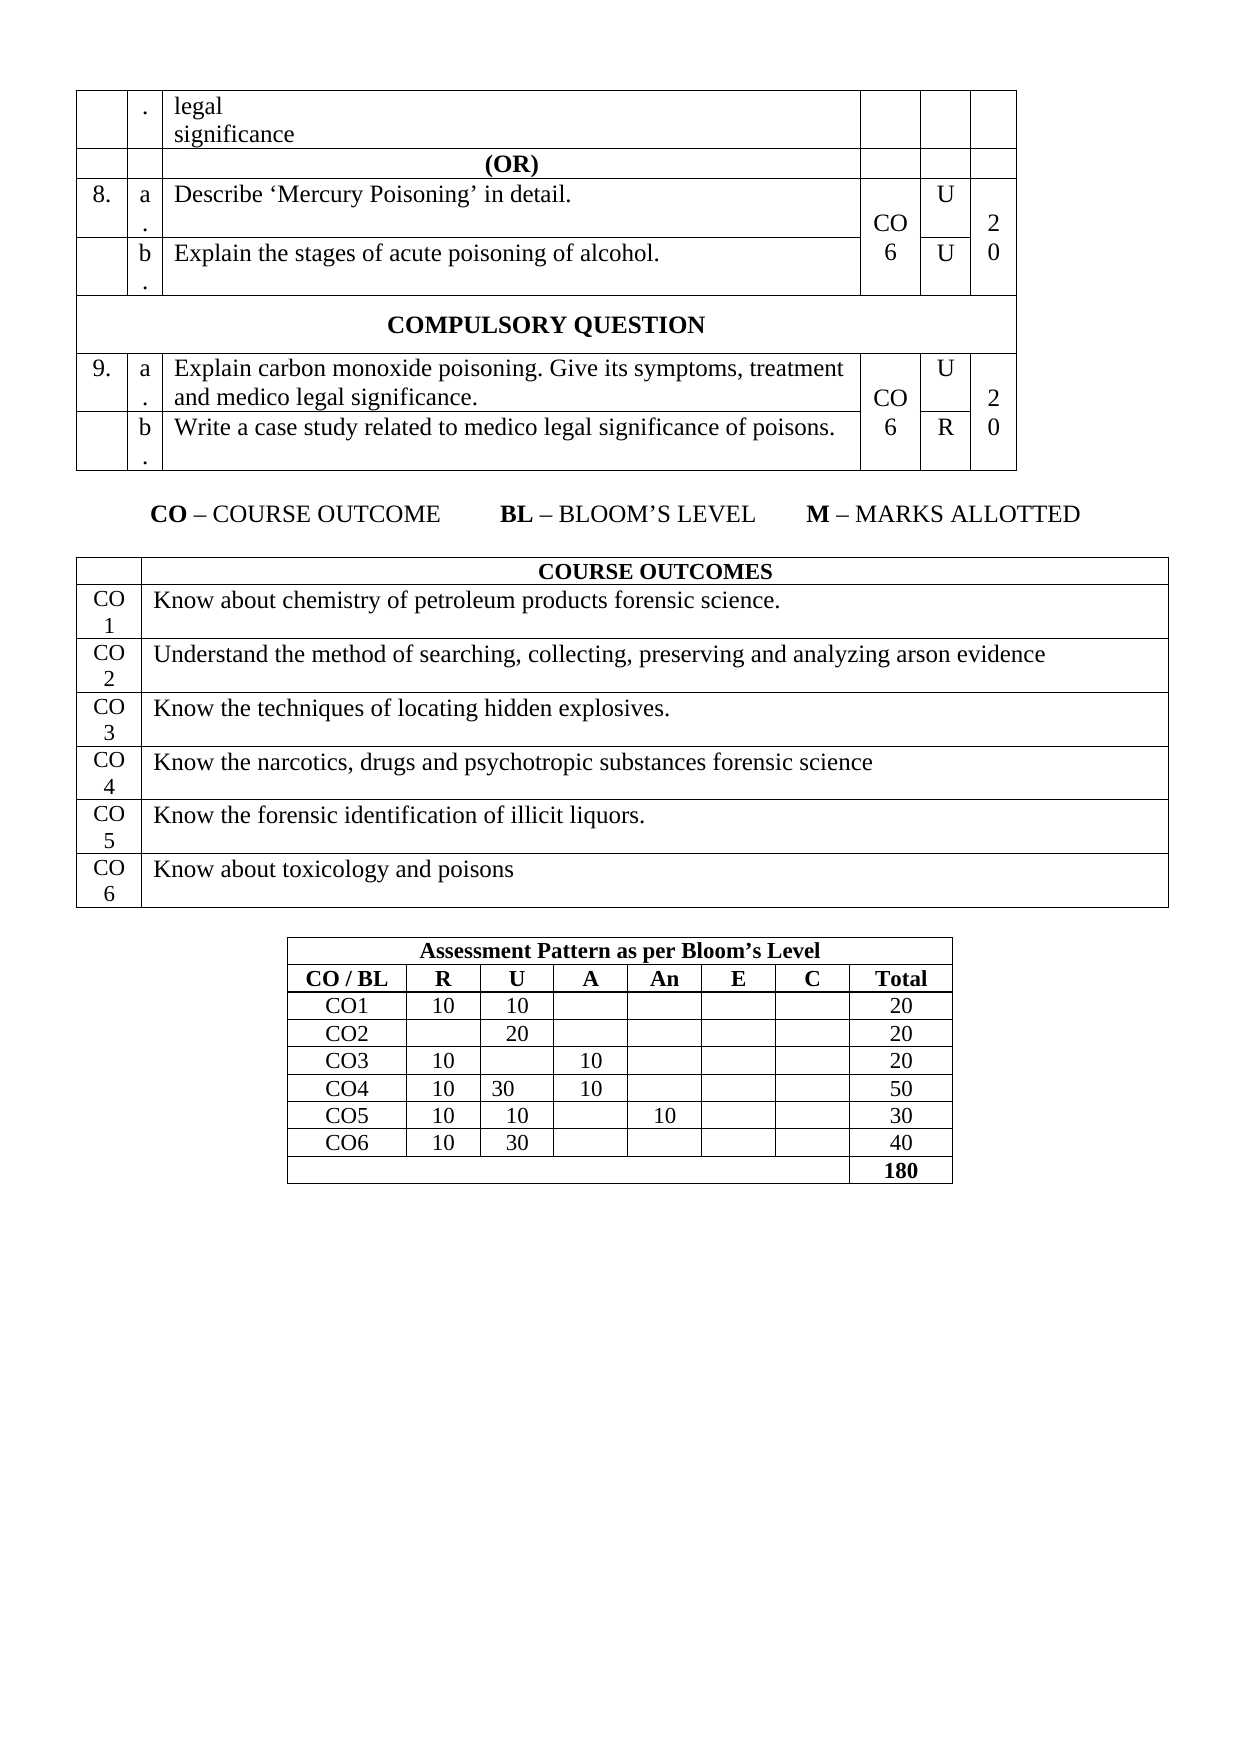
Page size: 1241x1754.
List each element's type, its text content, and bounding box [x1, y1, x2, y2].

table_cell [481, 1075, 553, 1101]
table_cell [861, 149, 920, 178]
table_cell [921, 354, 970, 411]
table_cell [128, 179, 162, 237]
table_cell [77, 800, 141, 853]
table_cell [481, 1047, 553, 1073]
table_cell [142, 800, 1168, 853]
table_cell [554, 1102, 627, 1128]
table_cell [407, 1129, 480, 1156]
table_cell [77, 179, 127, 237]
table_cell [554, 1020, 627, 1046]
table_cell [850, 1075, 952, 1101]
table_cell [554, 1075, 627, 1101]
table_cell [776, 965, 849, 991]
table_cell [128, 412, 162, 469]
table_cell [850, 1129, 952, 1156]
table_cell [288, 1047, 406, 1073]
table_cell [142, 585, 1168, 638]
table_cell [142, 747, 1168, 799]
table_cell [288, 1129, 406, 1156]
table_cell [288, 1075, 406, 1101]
text CO – COURSE OUTCOME BL – BLOOM’S LEVEL M – MARKS ALLOTTED [150, 499, 1090, 528]
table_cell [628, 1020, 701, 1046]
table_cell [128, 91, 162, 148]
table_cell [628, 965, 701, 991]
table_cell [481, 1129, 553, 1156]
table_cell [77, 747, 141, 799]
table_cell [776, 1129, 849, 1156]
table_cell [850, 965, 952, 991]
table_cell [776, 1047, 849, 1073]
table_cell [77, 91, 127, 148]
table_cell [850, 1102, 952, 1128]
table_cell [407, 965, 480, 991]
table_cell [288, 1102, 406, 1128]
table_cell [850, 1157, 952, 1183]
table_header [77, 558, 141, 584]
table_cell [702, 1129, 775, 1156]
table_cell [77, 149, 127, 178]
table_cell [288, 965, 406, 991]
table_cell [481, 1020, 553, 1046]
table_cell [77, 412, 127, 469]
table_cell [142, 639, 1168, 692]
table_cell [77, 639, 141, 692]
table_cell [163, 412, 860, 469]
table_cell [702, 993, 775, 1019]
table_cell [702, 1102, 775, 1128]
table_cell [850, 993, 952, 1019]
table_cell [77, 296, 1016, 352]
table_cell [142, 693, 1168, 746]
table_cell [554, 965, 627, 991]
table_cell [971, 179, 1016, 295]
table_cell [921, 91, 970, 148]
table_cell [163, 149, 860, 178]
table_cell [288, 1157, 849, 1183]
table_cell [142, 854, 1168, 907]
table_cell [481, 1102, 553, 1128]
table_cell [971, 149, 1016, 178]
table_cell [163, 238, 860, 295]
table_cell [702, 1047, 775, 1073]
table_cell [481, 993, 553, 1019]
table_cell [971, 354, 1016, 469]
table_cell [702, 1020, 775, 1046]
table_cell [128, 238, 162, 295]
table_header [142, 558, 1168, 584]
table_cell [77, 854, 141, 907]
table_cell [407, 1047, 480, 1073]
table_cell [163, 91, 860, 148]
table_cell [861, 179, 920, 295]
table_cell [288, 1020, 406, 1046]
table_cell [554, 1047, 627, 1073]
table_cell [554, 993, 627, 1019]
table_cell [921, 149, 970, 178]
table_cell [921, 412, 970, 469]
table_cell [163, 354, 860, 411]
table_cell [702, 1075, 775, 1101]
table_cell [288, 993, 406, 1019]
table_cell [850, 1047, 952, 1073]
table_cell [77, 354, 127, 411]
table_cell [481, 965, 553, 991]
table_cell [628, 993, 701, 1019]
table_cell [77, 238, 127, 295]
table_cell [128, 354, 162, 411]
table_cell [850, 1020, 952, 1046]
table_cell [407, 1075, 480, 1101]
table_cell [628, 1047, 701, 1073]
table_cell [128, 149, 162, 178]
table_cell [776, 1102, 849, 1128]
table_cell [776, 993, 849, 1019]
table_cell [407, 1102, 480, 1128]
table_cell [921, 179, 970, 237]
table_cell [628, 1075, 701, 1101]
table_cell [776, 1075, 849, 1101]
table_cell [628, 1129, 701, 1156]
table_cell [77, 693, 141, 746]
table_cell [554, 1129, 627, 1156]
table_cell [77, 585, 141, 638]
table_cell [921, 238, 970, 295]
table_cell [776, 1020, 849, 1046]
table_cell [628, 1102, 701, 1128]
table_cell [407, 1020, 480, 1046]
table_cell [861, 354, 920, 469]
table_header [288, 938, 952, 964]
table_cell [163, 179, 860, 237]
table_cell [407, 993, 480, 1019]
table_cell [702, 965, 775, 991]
